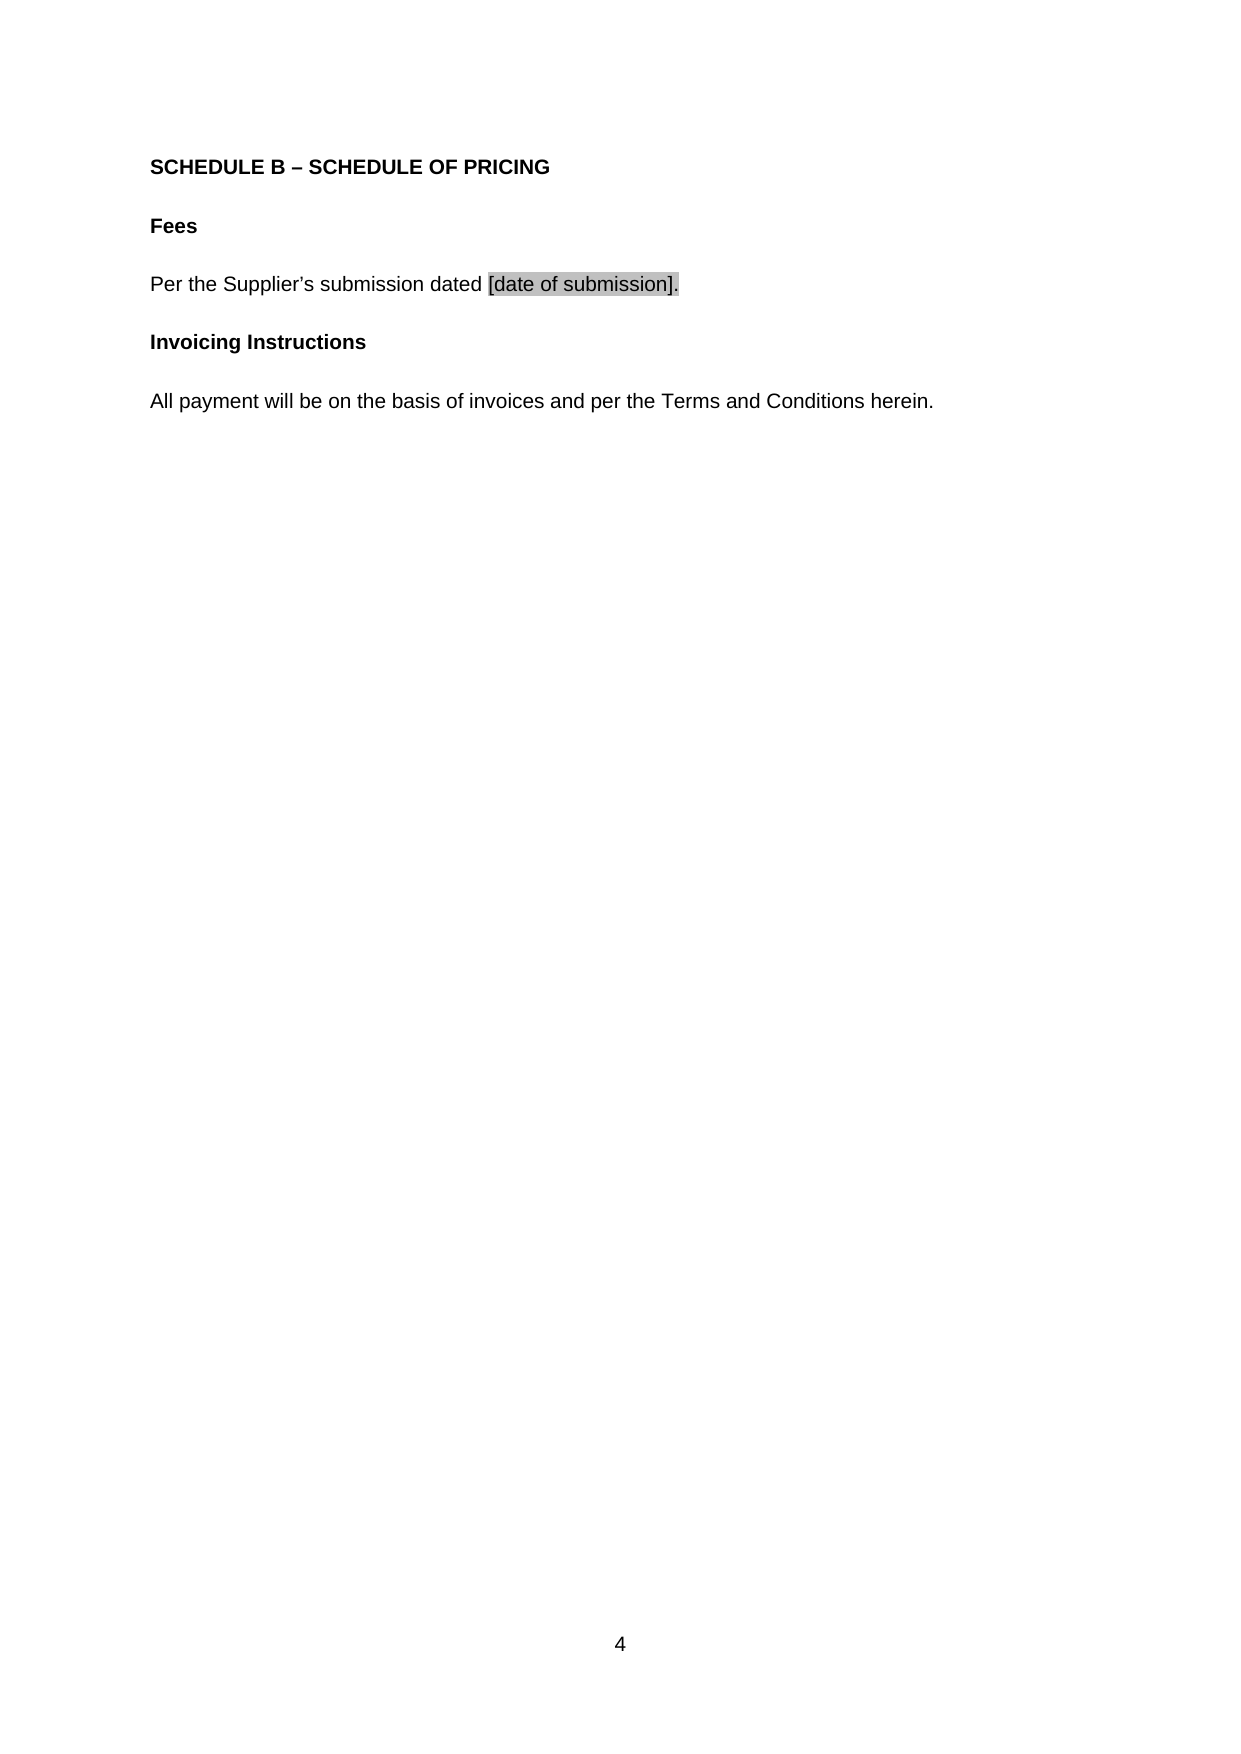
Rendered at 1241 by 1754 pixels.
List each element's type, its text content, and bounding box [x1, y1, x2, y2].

text Per the Supplier’s submission dated [date of submission]. [150, 267, 1090, 296]
subtitle SCHEDULE B – SCHEDULE OF PRICING [150, 150, 1090, 179]
subtitle Invoicing Instructions [150, 325, 1090, 354]
text All payment will be on the basis of invoices and per the Terms and Conditions herein. [150, 383, 1090, 412]
subtitle Fees [150, 208, 1090, 237]
